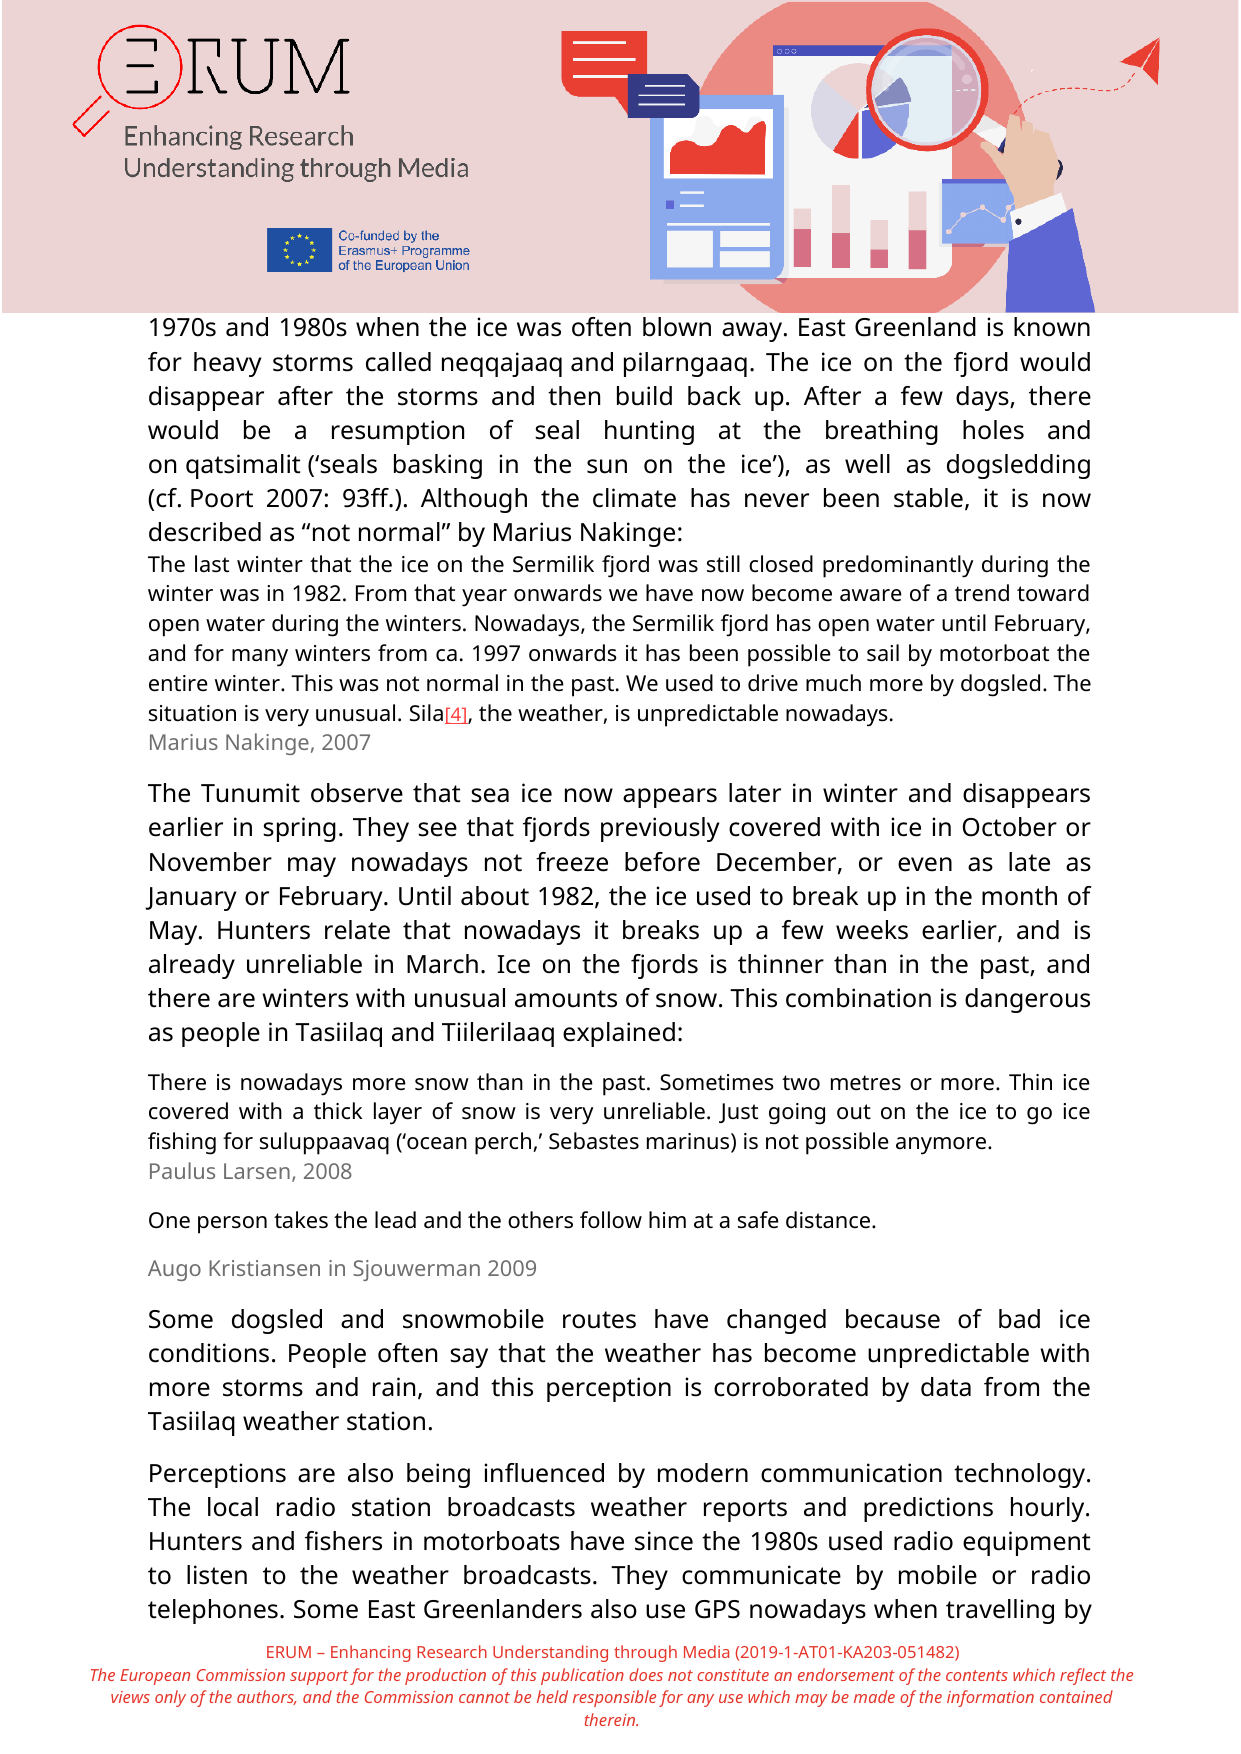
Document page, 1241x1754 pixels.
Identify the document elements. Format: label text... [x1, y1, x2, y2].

text There is nowadays more snow than in the past. Sometimes two metres or more. Thin ice covered with a thick layer of snow is very unreliable. Just going out on the ice to go ice fishing for suluppaavaq (‘ocean perch,’ Sebastes marinus) is not possible anymore. [148, 1067, 1093, 1156]
text Marius Nakinge, 2007 [148, 727, 1093, 757]
text Augo Kristiansen in Sjouwerman 2009 [148, 1252, 1093, 1282]
text Paulus Larsen, 2008 [148, 1156, 1093, 1186]
text One person takes the lead and the others follow him at a safe distance. [148, 1205, 1093, 1234]
picture [0, 0, 1241, 313]
text The last winter that the ice on the Sermilik fjord was still closed predominantly during the winter was in 1982. From that year onwards we have now become aware of a trend toward open water during the winters. Nowadays, the Sermilik fjord has open water until February, and for many winters from ca. 1997 onwards it has been possible to sail by motorboat the entire winter. This was not normal in the past. We used to drive much more by dogsled. The situation is very unusual. Sila[4], the weather, is unpredictable nowadays. [148, 548, 1093, 727]
text Some dogsled and snowmobile routes have changed because of bad ice conditions. People often say that the weather has become unpredictable with more storms and rain, and this perception is corroborated by data from the Tasiilaq weather station. [148, 1301, 1093, 1437]
text The Tunumit observe that sea ice now appears later in winter and disappears earlier in spring. They see that fjords previously covered with ice in October or November may nowadays not freeze before December, or even as late as January or February. Until about 1982, the ice used to break up in the month of May. Hunters relate that nowadays it breaks up a few weeks earlier, and is already unreliable in March. Ice on the fjords is thinner than in the past, and there are winters with unusual amounts of snow. This combination is dangerous as people in Tasiilaq and Tiilerilaaq explained: [148, 776, 1093, 1048]
